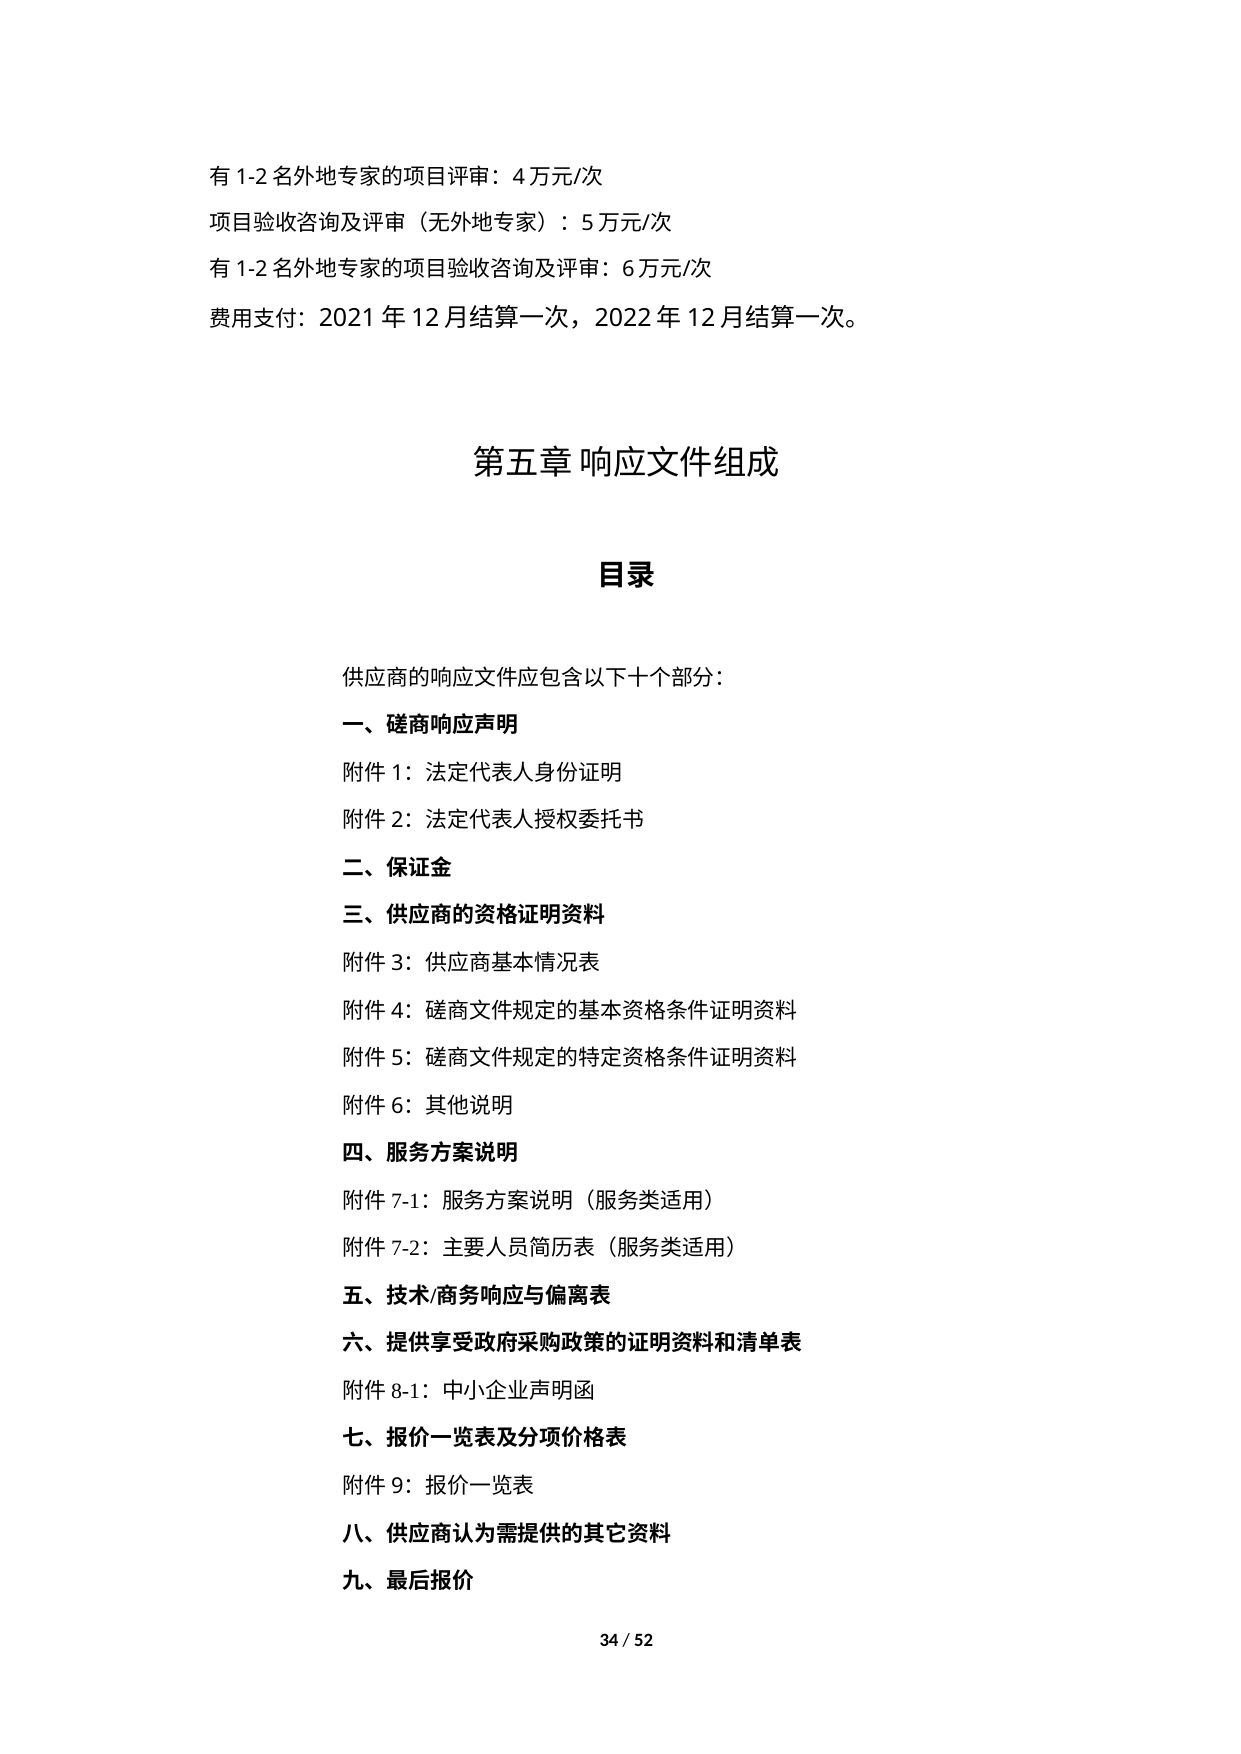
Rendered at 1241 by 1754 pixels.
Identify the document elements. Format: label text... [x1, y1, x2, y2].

text 项目验收咨询及评审（无外地专家）：5万元/次 [165, 205, 1087, 237]
text 附件8-1：中小企业声明函 [343, 1373, 1087, 1404]
text 附件2：法定代表人授权委托书 [343, 802, 1087, 834]
text 九、最后报价 [343, 1563, 1087, 1595]
text 附件7-2：主要人员简历表（服务类适用） [343, 1230, 1087, 1262]
text 附件1：法定代表人身份证明 [343, 755, 1087, 787]
text 二、保证金 [343, 850, 1087, 882]
text 有1-2名外地专家的项目评审：4万元/次 [165, 159, 1087, 191]
text 附件4：磋商文件规定的基本资格条件证明资料 [343, 993, 1087, 1024]
subtitle 第五章 响应文件组成 [165, 427, 1087, 492]
text 一、磋商响应声明 [343, 707, 1087, 739]
text 附件3：供应商基本情况表 [343, 945, 1087, 977]
text 附件7-1：服务方案说明（服务类适用） [343, 1183, 1087, 1214]
text 七、报价一览表及分项价格表 [343, 1420, 1087, 1452]
text 目录 [165, 552, 1087, 594]
text 六、提供享受政府采购政策的证明资料和清单表 [343, 1325, 1087, 1357]
text 附件5：磋商文件规定的特定资格条件证明资料 [343, 1040, 1087, 1072]
text 四、服务方案说明 [343, 1135, 1087, 1167]
text 有1-2名外地专家的项目验收咨询及评审：6万元/次 [165, 251, 1087, 283]
text 附件9：报价一览表 [343, 1468, 1087, 1500]
text 三、供应商的资格证明资料 [343, 897, 1087, 929]
text 附件6：其他说明 [343, 1088, 1087, 1119]
text 供应商的响应文件应包含以下十个部分： [343, 660, 1087, 691]
text 八、供应商认为需提供的其它资料 [343, 1516, 1087, 1547]
text 五、技术/商务响应与偏离表 [343, 1278, 1087, 1309]
text 费用支付：2021年12月结算一次，2022年12月结算一次。 [165, 297, 1087, 334]
